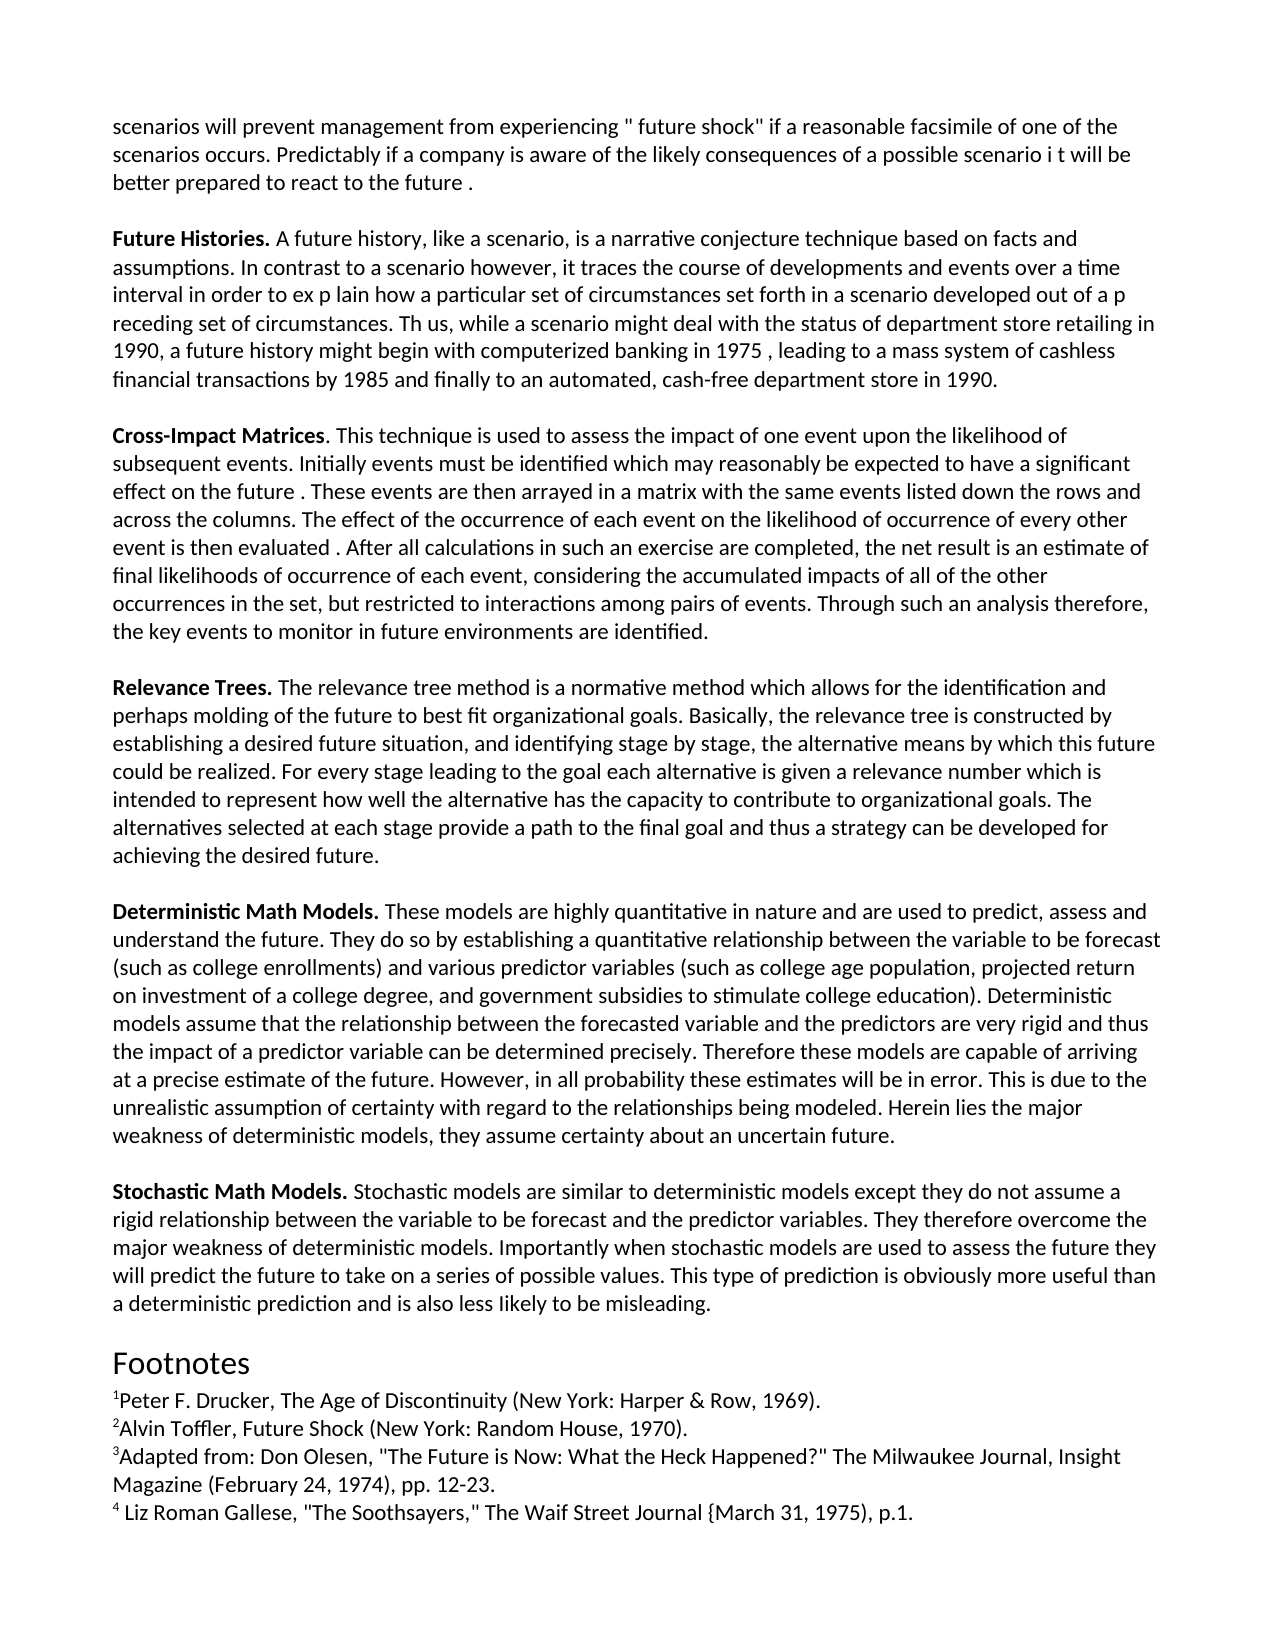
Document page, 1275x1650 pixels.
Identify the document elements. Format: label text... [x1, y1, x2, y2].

text Stochastic Math Models. Stochastic models are similar to deterministic models except they do not assume a rigid relationship between the variable to be forecast and the predictor variables. They therefore overcome the major weakness of deterministic models. Importantly when stochastic models are used to assess the future they will predict the future to take on a series of possible values. This type of prediction is obviously more useful than a deterministic prediction and is also less Iikely to be misleading. [112, 1177, 1162, 1317]
text 4 Liz Roman Gallese, "The Soothsayers," The Waif Street Journal {March 31, 1975), p.1. [112, 1498, 1162, 1526]
text 3Adapted from: Don Olesen, "The Future is Now: What the Heck Happened?" The Milwaukee Journal, Insight Magazine (February 24, 1974), pp. 12-23. [112, 1442, 1162, 1498]
text Relevance Trees. The relevance tree method is a normative method which allows for the identification and perhaps molding of the future to best fit organizational goals. Basically, the relevance tree is constructed by establishing a desired future situation, and identifying stage by stage, the alternative means by which this future could be realized. For every stage leading to the goal each alternative is given a relevance number which is intended to represent how well the alternative has the capacity to contribute to organizational goals. The alternatives selected at each stage provide a path to the final goal and thus a strategy can be developed for achieving the desired future. [112, 673, 1162, 869]
text 2Alvin Toffler, Future Shock (New York: Random House, 1970). [112, 1414, 1162, 1442]
subtitle Footnotes [112, 1342, 1162, 1383]
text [112, 112, 1162, 197]
text 1Peter F. Drucker, The Age of Discontinuity (New York: Harper & Row, 1969). [112, 1386, 1162, 1414]
text Future Histories. A future history, like a scenario, is a narrative conjecture technique based on facts and assumptions. In contrast to a scenario however, it traces the course of developments and events over a time interval in order to ex p lain how a particular set of circumstances set forth in a scenario developed out of a p receding set of circumstances. Th us, while a scenario might deal with the status of department store retailing in 1990, a future history might begin with computerized banking in 1975 , leading to a mass system of cashless financial transactions by 1985 and finally to an automated, cash-free department store in 1990. [112, 224, 1162, 393]
text Deterministic Math Models. These models are highly quantitative in nature and are used to predict, assess and understand the future. They do so by establishing a quantitative relationship between the variable to be forecast (such as college enrollments) and various predictor variables (such as college age population, projected return on investment of a college degree, and government subsidies to stimulate college education). Deterministic models assume that the relationship between the forecasted variable and the predictors are very rigid and thus the impact of a predictor variable can be determined precisely. Therefore these models are capable of arriving at a precise estimate of the future. However, in all probability these estimates will be in error. This is due to the unrealistic assumption of certainty with regard to the relationships being modeled. Herein lies the major weakness of deterministic models, they assume certainty about an uncertain future. [112, 897, 1162, 1149]
text the key events to monitor in future environments are identified. [112, 617, 1162, 645]
text Cross-Impact Matrices. This technique is used to assess the impact of one event upon the likelihood of subsequent events. Initially events must be identified which may reasonably be expected to have a significant effect on the future . These events are then arrayed in a matrix with the same events listed down the rows and across the columns. The effect of the occurrence of each event on the likelihood of occurrence of every other event is then evaluated . After all calculations in such an exercise are completed, the net result is an estimate of final likelihoods of occurrence of each event, considering the accumulated impacts of all of the other occurrences in the set, but restricted to interactions among pairs of events. Through such an analysis therefore, [112, 421, 1162, 617]
